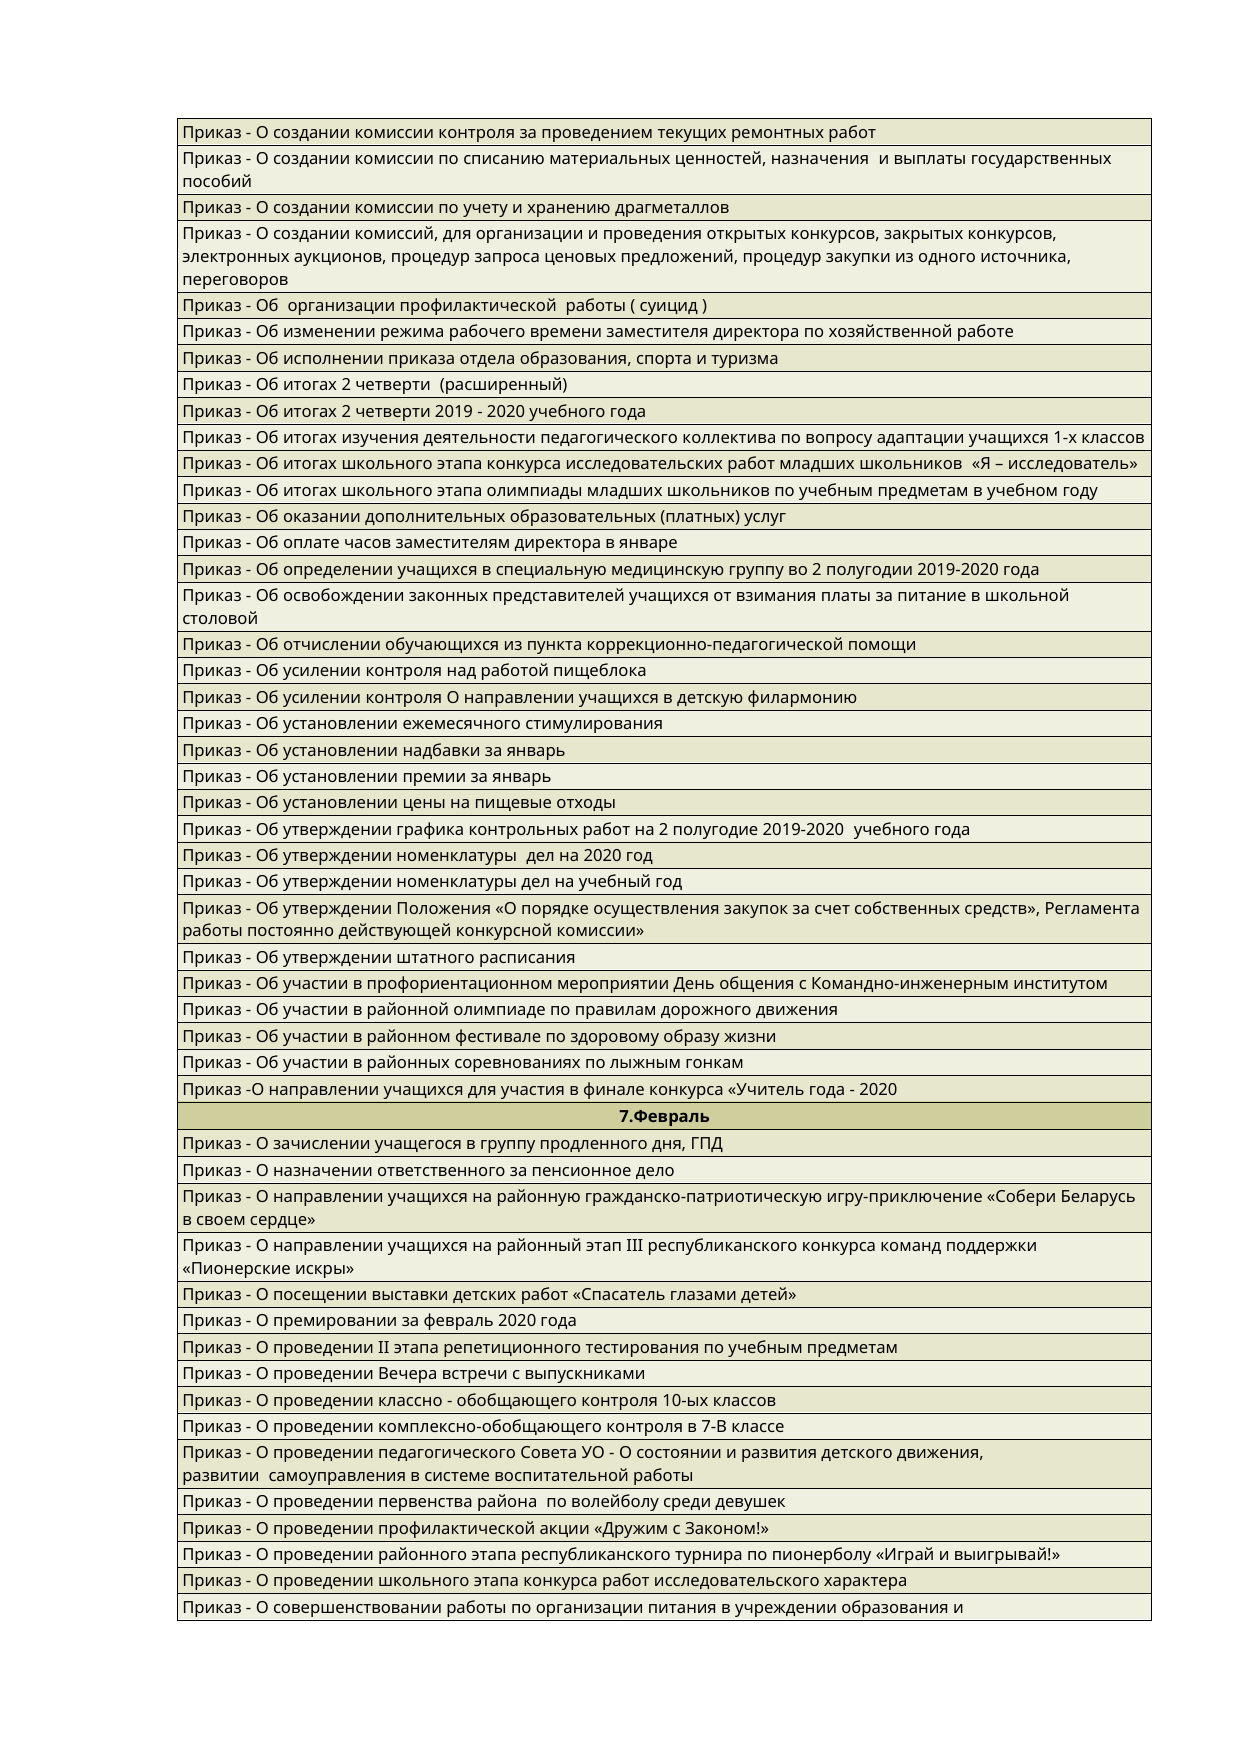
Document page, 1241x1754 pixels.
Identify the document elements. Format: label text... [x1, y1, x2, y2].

table_cell Приказ - О проведении II этапа репетиционного тестирования по учебным предметам [178, 1334, 1151, 1360]
table_cell Приказ - Об усилении контроля О направлении учащихся в детскую филармонию [178, 684, 1151, 710]
table_cell Приказ - Об установлении ежемесячного стимулирования [178, 711, 1151, 736]
table_cell Приказ - Об установлении цены на пищевые отходы [178, 790, 1151, 815]
table_cell Приказ - Об утверждении Положения «О порядке осуществления закупок за счет собственных средств», Регламента работы постоянно действующей конкурсной комиссии» [178, 895, 1151, 943]
table_cell Приказ - Об итогах 2 четверти 2019 - 2020 учебного года [178, 398, 1151, 423]
table_cell Приказ - Об организации профилактической работы ( суицид ) [178, 293, 1151, 318]
table_cell Приказ - О проведении педагогического Совета УО - О состоянии и развития детского движения, развитии самоуправления в системе воспитательной работы [178, 1440, 1151, 1488]
table_cell Приказ - О проведении школьного этапа конкурса работ исследовательского характера [178, 1568, 1151, 1593]
table_cell Приказ - Об установлении надбавки за январь [178, 737, 1151, 762]
table_cell Приказ - Об усилении контроля над работой пищеблока [178, 658, 1151, 683]
table_cell Приказ - О создании комиссий, для организации и проведения открытых конкурсов, закрытых конкурсов, электронных аукционов, процедур запроса ценовых предложений, процедур закупки из одного источника, переговоров [178, 221, 1151, 292]
table_cell Приказ - Об участии в районной олимпиаде по правилам дорожного движения [178, 997, 1151, 1022]
table_cell Приказ -О направлении учащихся для участия в финале конкурса «Учитель года - 2020 [178, 1076, 1151, 1101]
table_cell Приказ - Об освобождении законных представителей учащихся от взимания платы за питание в школьной столовой [178, 583, 1151, 631]
table_cell Приказ - Об оказании дополнительных образовательных (платных) услуг [178, 504, 1151, 529]
table_cell Приказ - О проведении комплексно-обобщающего контроля в 7-В классе [178, 1414, 1151, 1439]
table_cell Приказ - Об оплате часов заместителям директора в январе [178, 530, 1151, 555]
table_cell Приказ - Об итогах 2 четверти (расширенный) [178, 372, 1151, 397]
table_cell Приказ - Об определении учащихся в специальную медицинскую группу во 2 полугодии 2019-2020 года [178, 556, 1151, 582]
table_cell Приказ - О зачислении учащегося в группу продленного дня, ГПД [178, 1130, 1151, 1156]
table_cell Приказ - Об итогах изучения деятельности педагогического коллектива по вопросу адаптации учащихся 1-х классов [178, 425, 1151, 450]
table_cell Приказ - О создании комиссии по списанию материальных ценностей, назначения и выплаты государственных пособий [178, 146, 1151, 193]
table_cell Приказ - О посещении выставки детских работ «Спасатель глазами детей» [178, 1282, 1151, 1307]
table_cell Приказ - О премировании за февраль 2020 года [178, 1308, 1151, 1333]
table_cell Приказ - Об участии в районном фестивале по здоровому образу жизни [178, 1023, 1151, 1049]
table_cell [178, 1594, 1151, 1619]
table_cell Приказ - Об утверждении номенклатуры дел на учебный год [178, 869, 1151, 894]
table_cell Приказ - Об утверждении графика контрольных работ на 2 полугодие 2019-2020 учебного года [178, 816, 1151, 841]
table_cell Приказ - Об изменении режима рабочего времени заместителя директора по хозяйственной работе [178, 319, 1151, 344]
table_cell Приказ - Об отчислении обучающихся из пункта коррекционно-педагогической помощи [178, 632, 1151, 657]
table_cell Приказ - Об итогах школьного этапа конкурса исследовательских работ младших школьников «Я – исследователь» [178, 451, 1151, 476]
table_cell Приказ - О создании комиссии контроля за проведением текущих ремонтных работ [178, 119, 1151, 144]
table_cell Приказ - О проведении Вечера встречи с выпускниками [178, 1361, 1151, 1386]
table_cell Приказ - О проведении первенства района по волейболу среди девушек [178, 1489, 1151, 1514]
table_cell Приказ - О проведении классно - обобщающего контроля 10-ых классов [178, 1387, 1151, 1412]
table_cell Приказ - О создании комиссии по учету и хранению драгметаллов [178, 195, 1151, 220]
table_cell 7.Февраль [178, 1103, 1151, 1129]
table_cell Приказ - Об установлении премии за январь [178, 764, 1151, 789]
table_cell Приказ - Об участии в профориентационном мероприятии День общения с Командно-инженерным институтом [178, 971, 1151, 996]
table_cell Приказ - О проведении районного этапа республиканского турнира по пионерболу «Играй и выигрывай!» [178, 1542, 1151, 1567]
table_cell Приказ - Об утверждении номенклатуры дел на 2020 год [178, 843, 1151, 868]
table_cell Приказ - О назначении ответственного за пенсионное дело [178, 1157, 1151, 1182]
table_cell Приказ - Об итогах школьного этапа олимпиады младших школьников по учебным предметам в учебном году [178, 477, 1151, 502]
table_cell Приказ - О направлении учащихся на районную гражданско-патриотическую игру-приключение «Собери Беларусь в своем сердце» [178, 1184, 1151, 1232]
table_cell Приказ - Об участии в районных соревнованиях по лыжным гонкам [178, 1050, 1151, 1075]
table_cell Приказ - О направлении учащихся на районный этап III республиканского конкурса команд поддержки «Пионерские искры» [178, 1233, 1151, 1281]
table_cell Приказ - Об утверждении штатного расписания [178, 944, 1151, 969]
table_cell Приказ - О проведении профилактической акции «Дружим с Законом!» [178, 1515, 1151, 1541]
table_cell Приказ - Об исполнении приказа отдела образования, спорта и туризма [178, 345, 1151, 371]
